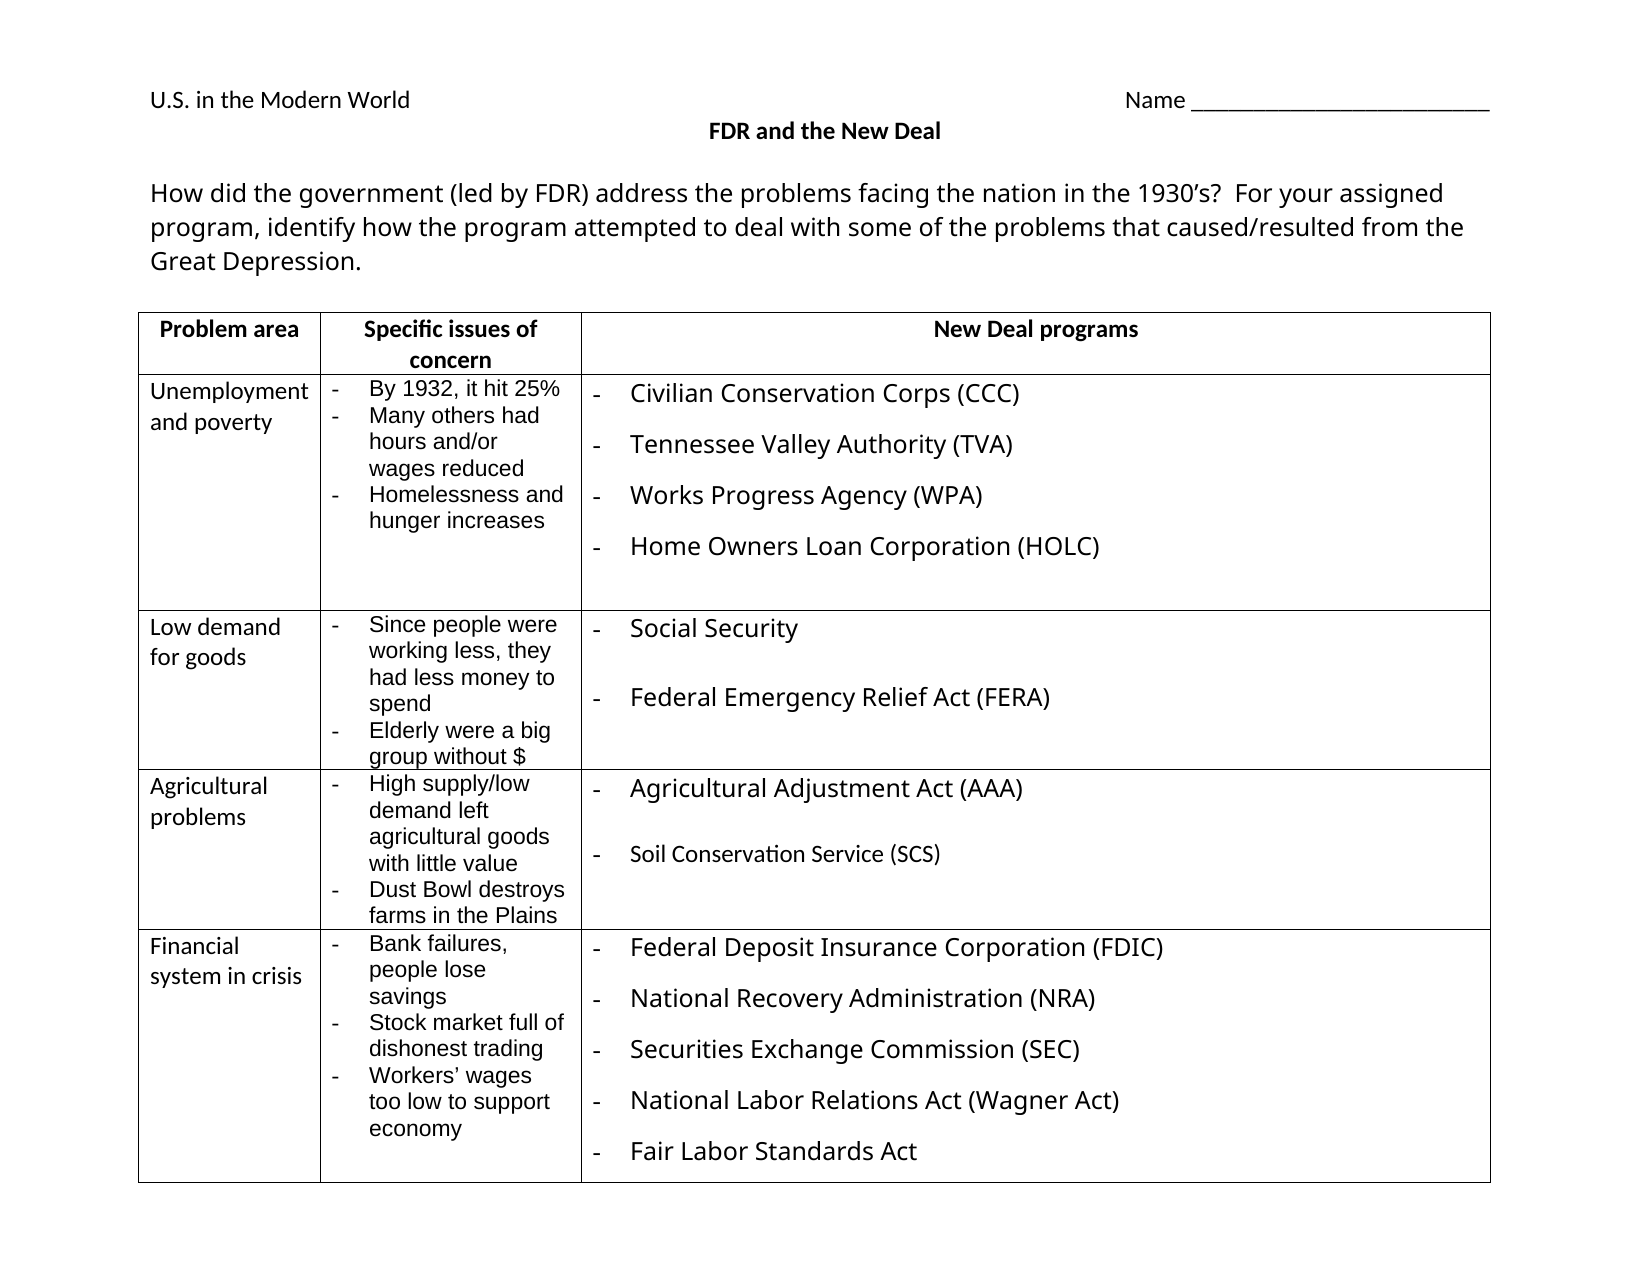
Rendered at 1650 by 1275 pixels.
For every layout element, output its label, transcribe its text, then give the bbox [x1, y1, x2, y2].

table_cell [139, 930, 320, 1182]
table_cell Low demand for goods [139, 611, 320, 769]
text U.S. in the Modern World Name ________________________ [150, 84, 1500, 115]
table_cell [582, 930, 1490, 1182]
table_cell Agricultural Adjustment Act (AAA) Soil Conservation Service (SCS) [582, 770, 1490, 929]
text FDR and the New Deal [150, 115, 1500, 145]
table_header Specific issues of concern [321, 313, 581, 374]
table_cell Unemployment and poverty [139, 375, 320, 610]
table_cell Agricultural problems [139, 770, 320, 929]
table_header Problem area [139, 313, 320, 374]
text How did the government (led by FDR) address the problems facing the nation in the 1930’s? For your assigned program, identify how the program attempted to deal with some of the problems that caused/resulted from the Great Depression. [150, 176, 1500, 278]
table_cell By 1932, it hit 25% Many others had hours and/or wages reduced Homelessness and hunger increases [321, 375, 581, 610]
table_cell Since people were working less, they had less money to spend Elderly were a big group without $ [321, 611, 581, 769]
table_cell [321, 930, 581, 1182]
table_header New Deal programs [582, 313, 1490, 374]
table_cell Civilian Conservation Corps (CCC) Tennessee Valley Authority (TVA) Works Progress Agency (WPA) Home Owners Loan Corporation (HOLC) [582, 375, 1490, 610]
table_cell High supply/low demand left agricultural goods with little value Dust Bowl destroys farms in the Plains [321, 770, 581, 929]
table_cell Social Security Federal Emergency Relief Act (FERA) [582, 611, 1490, 769]
